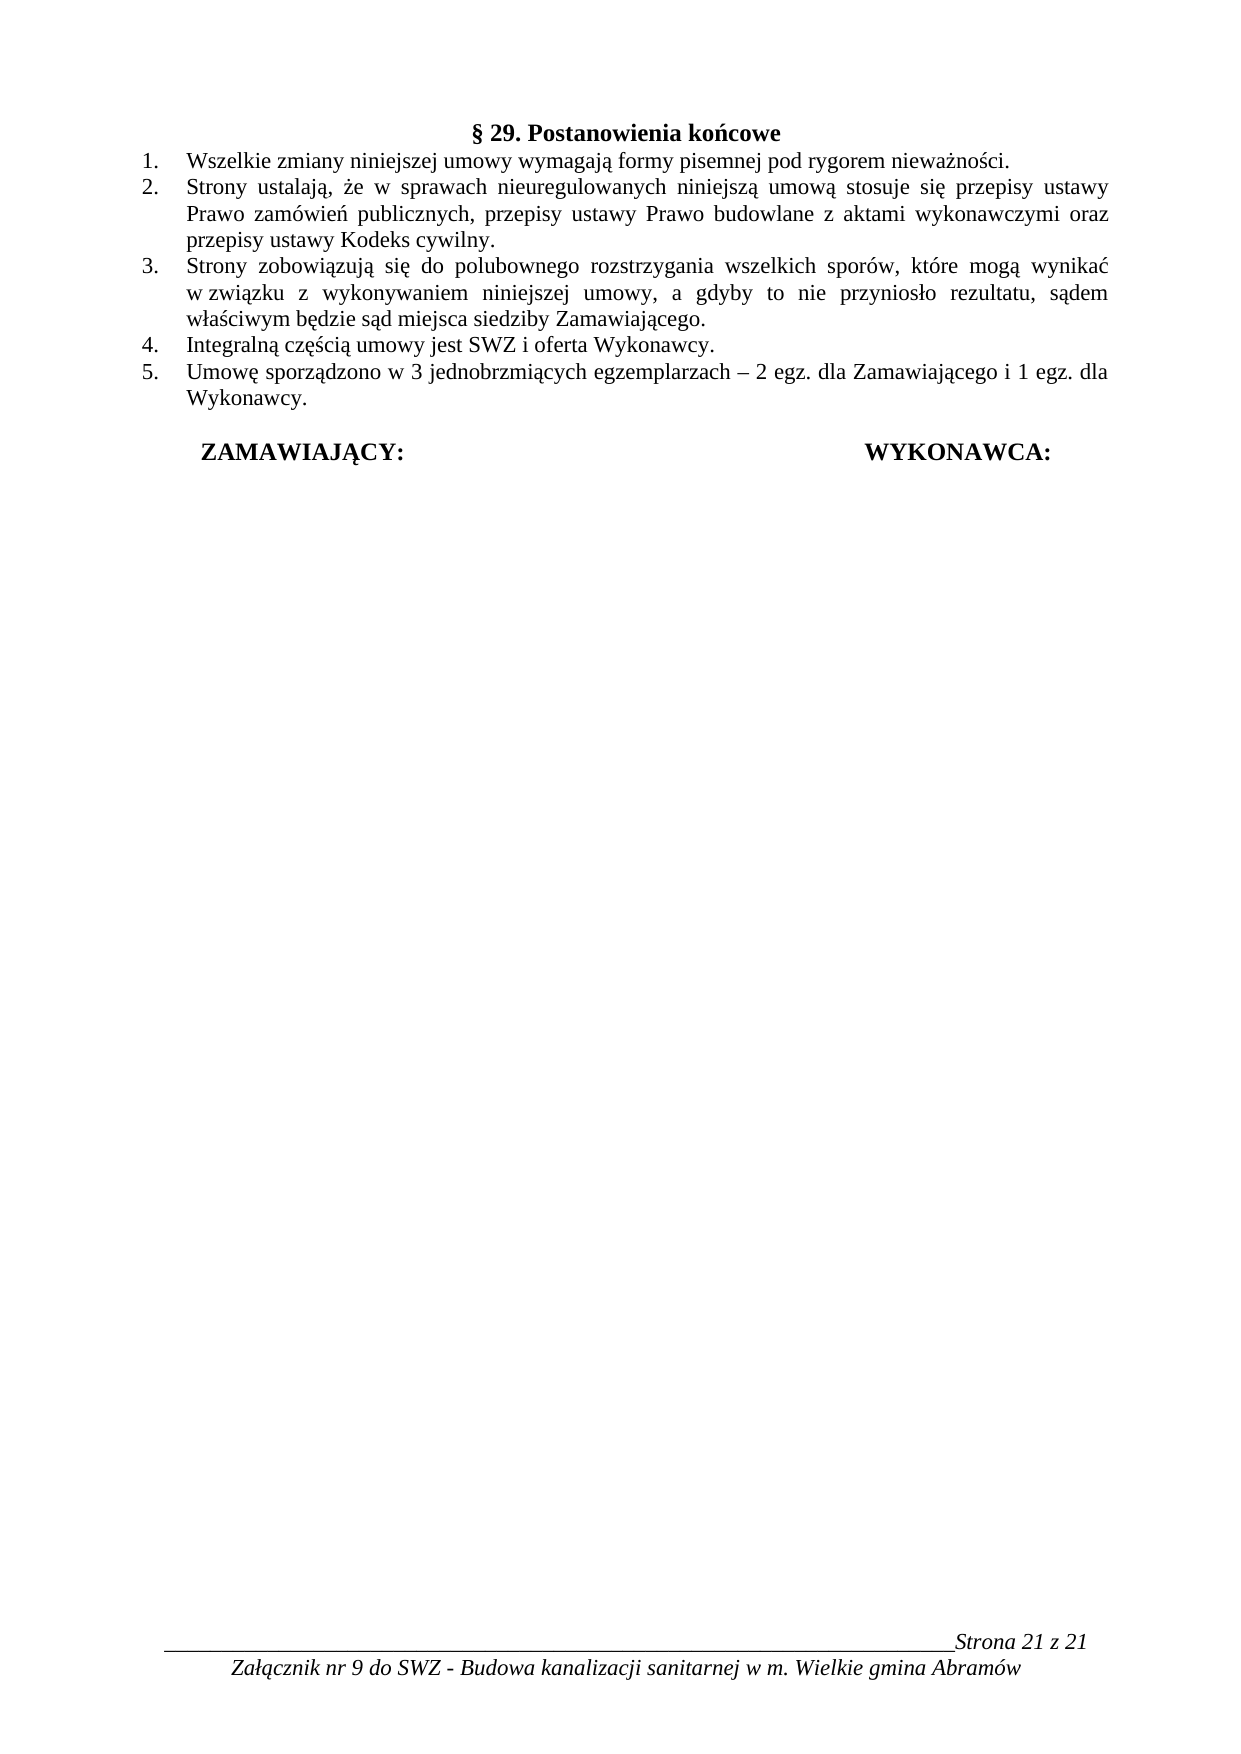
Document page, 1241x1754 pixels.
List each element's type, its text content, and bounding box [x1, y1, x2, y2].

list Wszelkie zmiany niniejszej umowy wymagają formy pisemnej pod rygorem nieważności. [142, 147, 1110, 173]
list Strony ustalają, że w sprawach nieuregulowanych niniejszą umową stosuje się przepisy ustawy Prawo zamówień publicznych, przepisy ustawy Prawo budowlane z aktami wykonawczymi oraz przepisy ustawy Kodeks cywilny. [142, 173, 1110, 252]
list Integralną częścią umowy jest SWZ i oferta Wykonawcy. [142, 331, 1110, 358]
list Strony zobowiązują się do polubownego rozstrzygania wszelkich sporów, które mogą wynikać w związku z wykonywaniem niniejszej umowy, a gdyby to nie przyniosło rezultatu, sądem właściwym będzie sąd miejsca siedziby Zamawiającego. [142, 252, 1110, 331]
subtitle ZAMAWIAJĄCY: WYKONAWCA: [142, 437, 1110, 466]
list Umowę sporządzono w 3 jednobrzmiących egzemplarzach – 2 egz. dla Zamawiającego i 1 egz. dla Wykonawcy. [142, 358, 1110, 410]
text § 29. Postanowienia końcowe [142, 118, 1110, 147]
